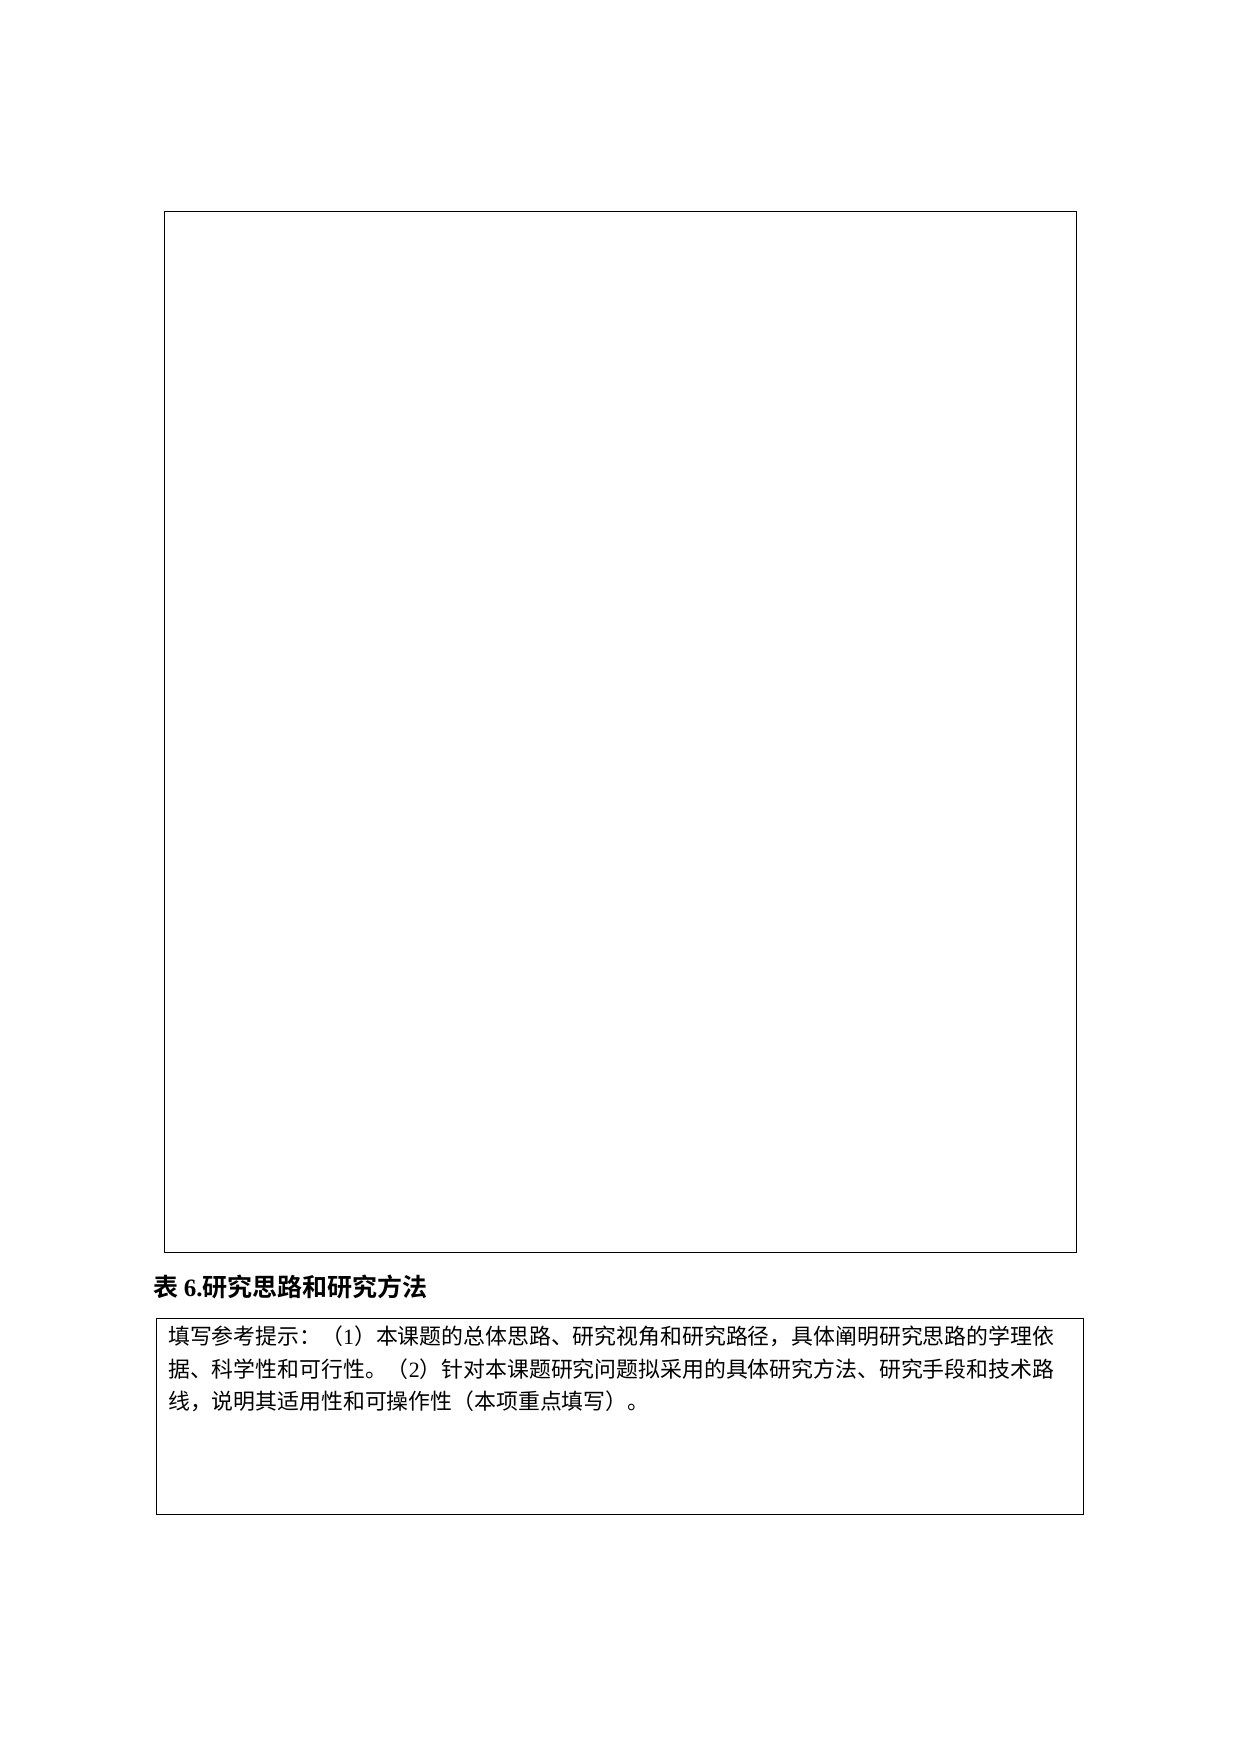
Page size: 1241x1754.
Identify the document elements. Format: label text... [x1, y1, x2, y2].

text 表6.研究思路和研究方法 [153, 1253, 1087, 1318]
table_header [157, 1319, 1083, 1514]
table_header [165, 212, 1076, 1252]
